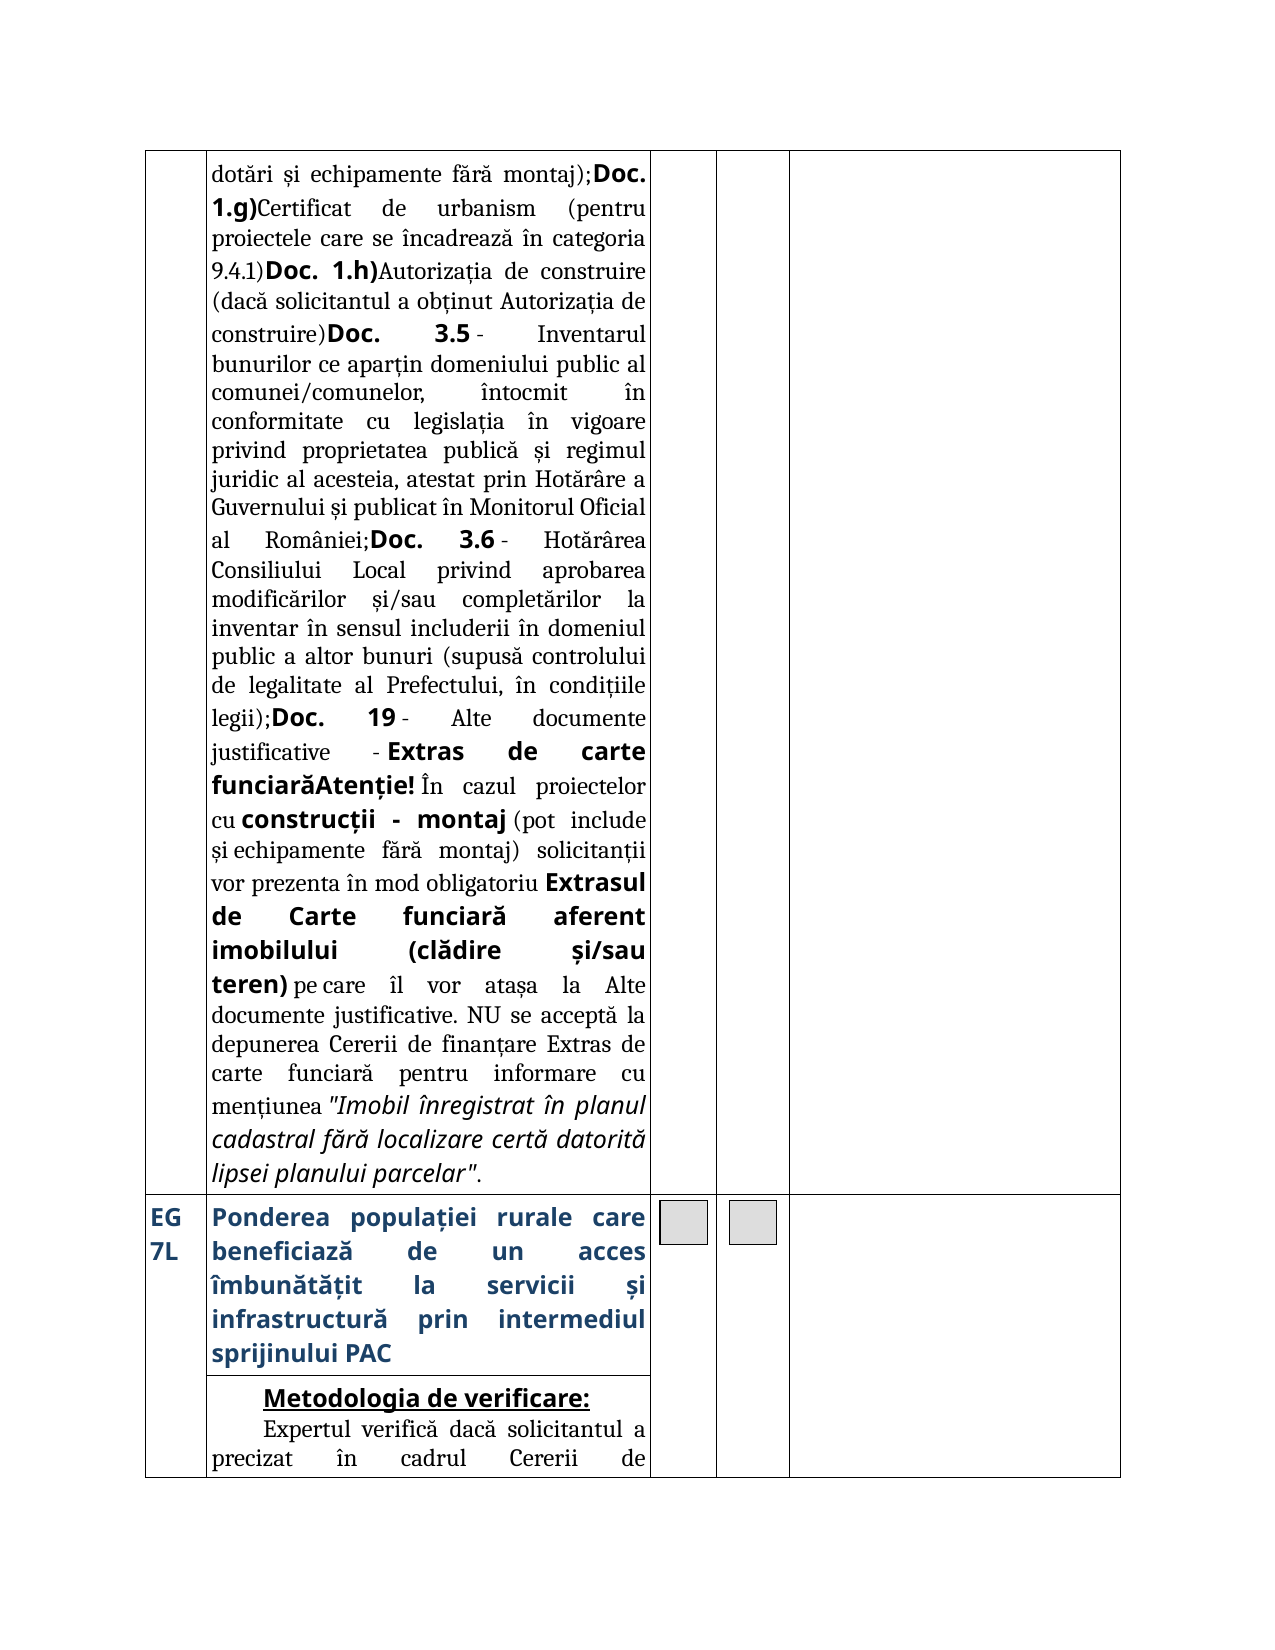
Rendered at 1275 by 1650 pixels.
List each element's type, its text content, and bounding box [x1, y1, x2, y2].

table_cell [790, 1195, 1120, 1477]
table_cell [651, 1195, 716, 1477]
table_cell Ponderea populației rurale care beneficiază de un acces îmbunătățit la servicii și infrastructură prin intermediul sprijinului PAC [207, 1195, 650, 1375]
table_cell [207, 151, 650, 1194]
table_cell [207, 1376, 650, 1477]
table_cell [717, 1195, 789, 1477]
table_cell EG 7L [146, 1195, 206, 1477]
